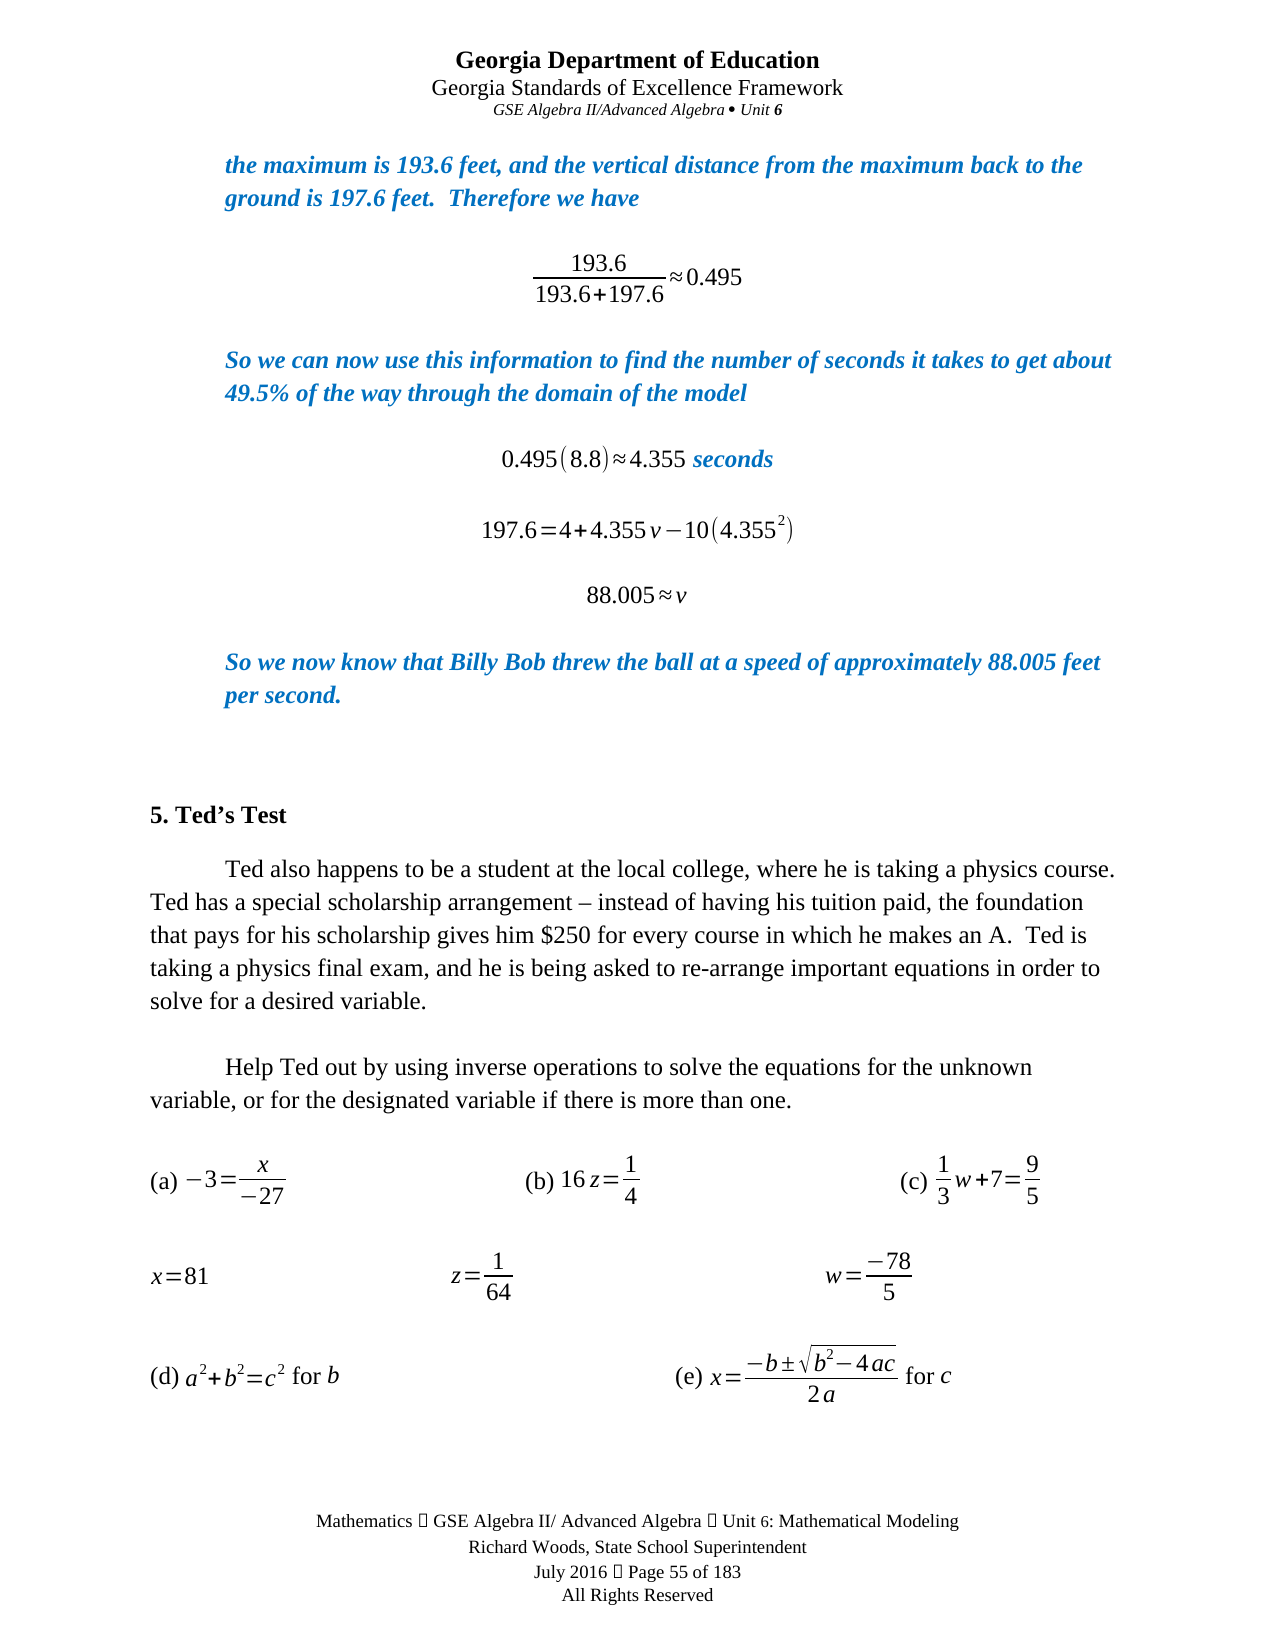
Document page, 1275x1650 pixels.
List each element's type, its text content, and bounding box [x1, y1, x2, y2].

text (d) for (e) for [150, 1343, 1125, 1408]
text So we now know that Billy Bob threw the ball at a speed of approximately 88.005 feet per second. [150, 647, 1125, 709]
text Ted also happens to be a student at the local college, where he is taking a physics course. Ted has a special scholarship arrangement – instead of having his tuition paid, the foundation that pays for his scholarship gives him $250 for every course in which he makes an A. Ted is taking a physics final exam, and he is being asked to re-arrange important equations in order to solve for a desired variable. [150, 854, 1125, 1014]
text So we can now use this information to find the number of seconds it takes to get about 49.5% of the way through the domain of the model [150, 345, 1125, 407]
text (a) (b) (c) [150, 1151, 1125, 1210]
text 5. Ted’s Test [150, 800, 1125, 829]
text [150, 150, 1125, 212]
text Help Ted out by using inverse operations to solve the equations for the unknown variable, or for the designated variable if there is more than one. [150, 1052, 1125, 1114]
text seconds [150, 444, 1125, 474]
